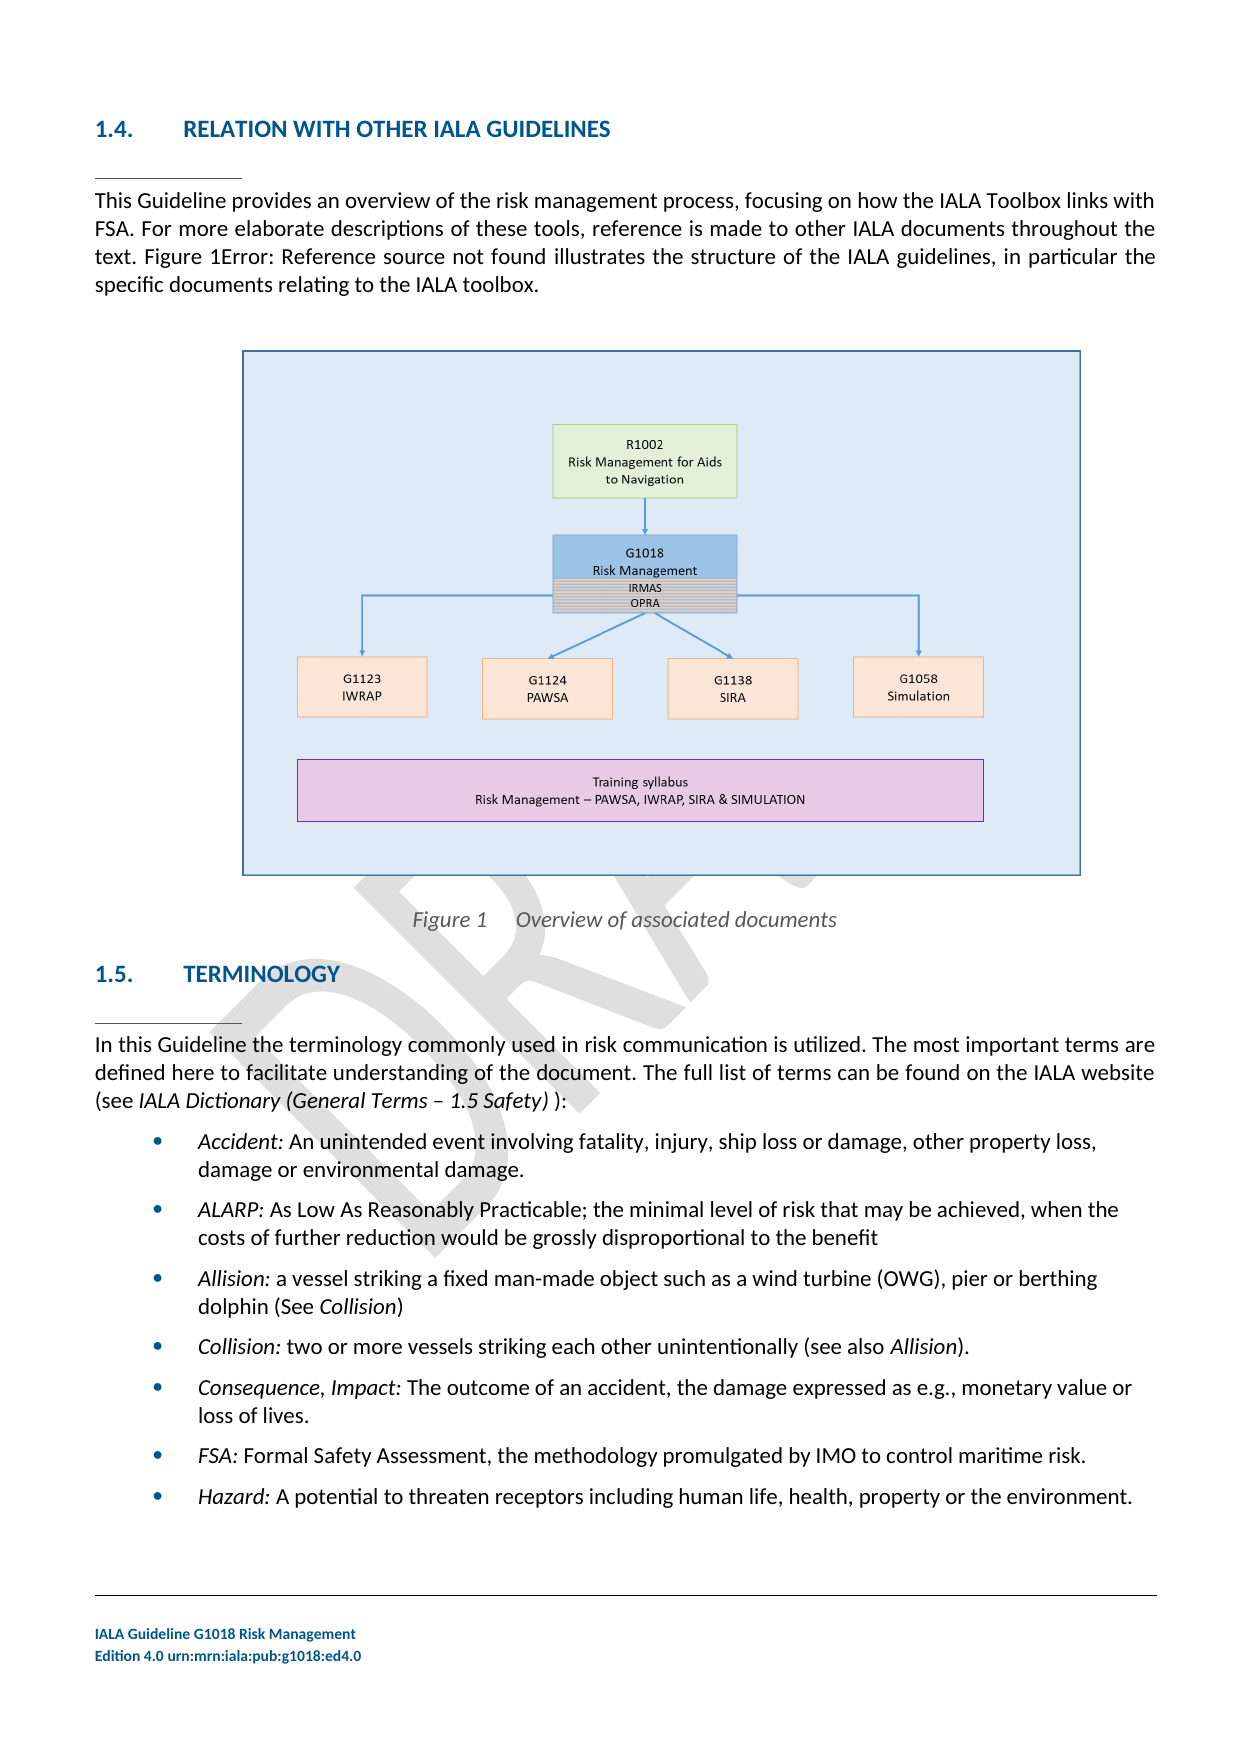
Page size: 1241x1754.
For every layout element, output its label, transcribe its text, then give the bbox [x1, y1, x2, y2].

text FSA: Formal Safety Assessment, the methodology promulgated by IMO to control maritime risk. [153, 1442, 1157, 1469]
picture [242, 350, 1081, 876]
text ALARP: As Low As Reasonably Practicable; the minimal level of risk that may be achieved, when the costs of further reduction would be grossly disproportional to the benefit [153, 1195, 1157, 1251]
text Collision: two or more vessels striking each other unintentionally (see also Allision). [153, 1332, 1157, 1361]
text In this Guideline the terminology commonly used in risk communication is utilized. The most important terms are defined here to facilitate understanding of the document. The full list of terms can be found on the IALA website (see IALA Dictionary (General Terms – 1.5 Safety) ): [94, 1030, 1157, 1114]
text Consequence, Impact: The outcome of an accident, the damage expressed as e.g., monetary value or loss of lives. [153, 1373, 1157, 1429]
text Overview of associated documents [94, 905, 1157, 933]
text Accident: An unintended event involving fatality, injury, ship loss or damage, other property loss, damage or environmental damage. [153, 1127, 1157, 1183]
subtitle Relation with other IALA Guidelines [94, 113, 1157, 144]
subtitle Terminology [94, 958, 1157, 989]
text Hazard: A potential to threaten receptors including human life, health, property or the environment. [153, 1482, 1157, 1510]
text Allision: a vessel striking a fixed man-made object such as a wind turbine (OWG), pier or berthing dolphin (See Collision) [153, 1264, 1157, 1320]
